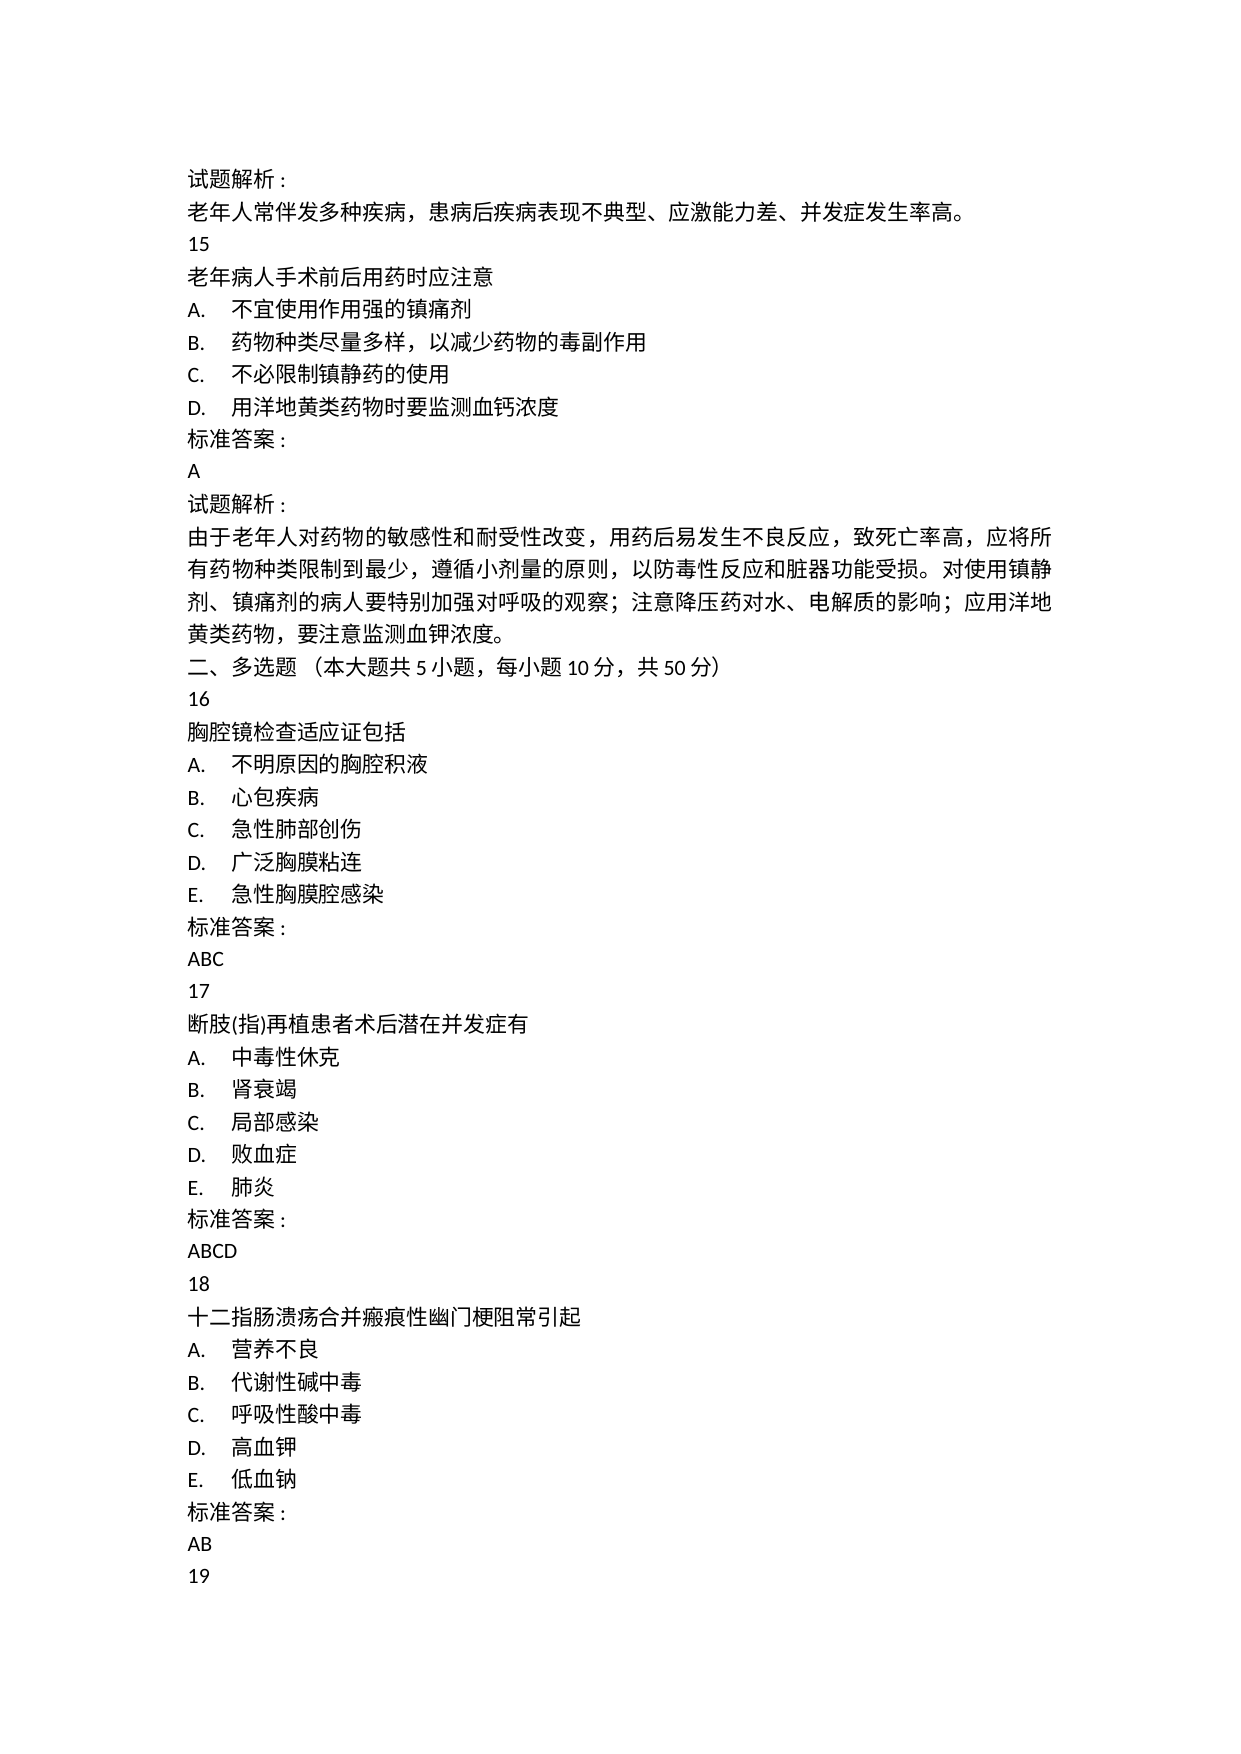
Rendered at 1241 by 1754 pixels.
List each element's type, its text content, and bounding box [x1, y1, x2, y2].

text 15 [187, 227, 1053, 259]
text 标准答案 : [187, 1202, 1053, 1234]
text B. 药物种类尽量多样，以减少药物的毒副作用 [187, 324, 1053, 357]
text 十二指肠溃疡合并瘢痕性幽门梗阻常引起 [187, 1299, 1053, 1332]
text 胸腔镜检查适应证包括 [187, 714, 1053, 747]
text A. 不明原因的胸腔积液 [187, 747, 1053, 779]
text ABC [187, 942, 1053, 974]
text D. 高血钾 [187, 1429, 1053, 1462]
text A. 中毒性休克 [187, 1039, 1053, 1072]
text 标准答案 : [187, 1494, 1053, 1527]
text C. 急性肺部创伤 [187, 812, 1053, 844]
text A. 不宜使用作用强的镇痛剂 [187, 292, 1053, 324]
text 断肢(指)再植患者术后潜在并发症有 [187, 1007, 1053, 1039]
text 18 [187, 1267, 1053, 1299]
text 标准答案 : [187, 422, 1053, 454]
text 老年病人手术前后用药时应注意 [187, 259, 1053, 292]
text D. 广泛胸膜粘连 [187, 844, 1053, 877]
text B. 代谢性碱中毒 [187, 1364, 1053, 1397]
text D. 败血症 [187, 1137, 1053, 1169]
text E. 肺炎 [187, 1169, 1053, 1202]
text B. 肾衰竭 [187, 1072, 1053, 1104]
text 17 [187, 974, 1053, 1007]
text 16 [187, 682, 1053, 714]
text 二、多选题 （本大题共5小题，每小题10分，共50分） [187, 649, 1053, 682]
text ABCD [187, 1234, 1053, 1267]
text 老年人常伴发多种疾病，患病后疾病表现不典型、应激能力差、并发症发生率高。 [187, 194, 1053, 227]
text 试题解析 : [187, 487, 1053, 519]
text B. 心包疾病 [187, 779, 1053, 812]
text 试题解析 : [187, 162, 1053, 194]
text C. 呼吸性酸中毒 [187, 1397, 1053, 1429]
text A. 营养不良 [187, 1332, 1053, 1364]
text 标准答案 : [187, 909, 1053, 942]
text D. 用洋地黄类药物时要监测血钙浓度 [187, 389, 1053, 422]
text C. 局部感染 [187, 1104, 1053, 1137]
text AB [187, 1527, 1053, 1559]
text 由于老年人对药物的敏感性和耐受性改变，用药后易发生不良反应，致死亡率高，应将所有药物种类限制到最少，遵循小剂量的原则，以防毒性反应和脏器功能受损。对使用镇静剂、镇痛剂的病人要特别加强对呼吸的观察；注意降压药对水、电解质的影响；应用洋地黄类药物，要注意监测血钾浓度。 [187, 519, 1053, 649]
text E. 急性胸膜腔感染 [187, 877, 1053, 909]
text C. 不必限制镇静药的使用 [187, 357, 1053, 389]
text 19 [187, 1559, 1053, 1592]
text A [187, 454, 1053, 487]
text E. 低血钠 [187, 1462, 1053, 1494]
